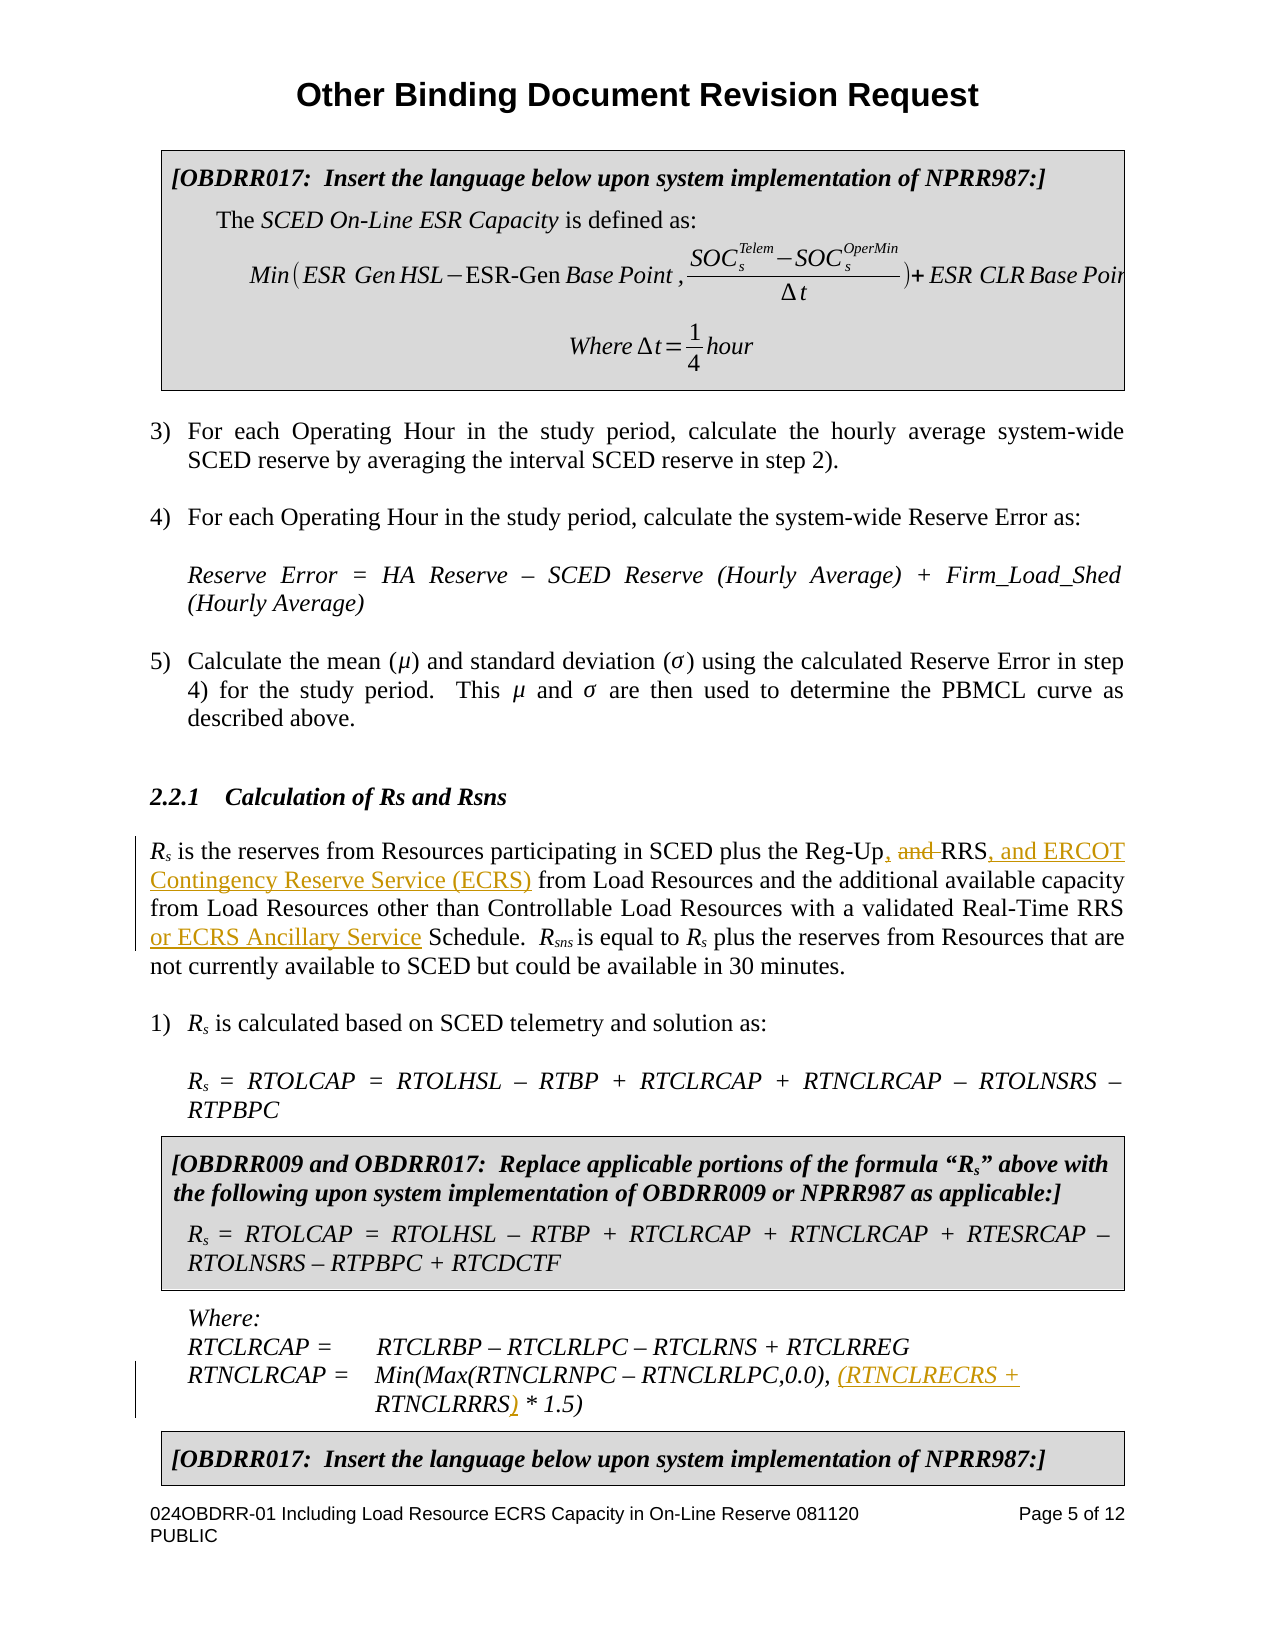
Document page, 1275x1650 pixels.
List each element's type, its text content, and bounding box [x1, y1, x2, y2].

text Rs is the reserves from Resources participating in SCED plus the Reg-Up RRS from Load Resources and the additional available capacity from Load Resources other than Controllable Load Resources with a validated Real-Time RRS Schedule. Rsns is equal to Rs plus the reserves from Resources that are not currently available to SCED but could be available in 30 minutes. [150, 836, 1125, 980]
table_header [162, 1432, 1124, 1485]
text RTNCLRCAP = Min(Max(RTNCLRNPC – RTNCLRLPC,0.0), [187, 1361, 1125, 1389]
text 1) Rs is calculated based on SCED telemetry and solution as: [150, 1008, 1125, 1037]
table_header [OBDRR009 and OBDRR017: Replace applicable portions of the formula “Rs” above with the following upon system implementation of OBDRR009 or NPRR987 as applicable:] Rs = RTOLCAP = RTOLHSL – RTBP + RTCLRCAP + RTNCLRCAP + RTESRCAP – RTOLNSRS – RTPBPC + RTCDCTF [162, 1137, 1124, 1289]
text 4) For each Operating Hour in the study period, calculate the system-wide Reserve Error as: [150, 502, 1125, 531]
text Where: [187, 1303, 1125, 1332]
text RTNCLRRRS * 1.5) [337, 1389, 1125, 1418]
text RTCLRCAP = RTCLRBP – RTCLRLPC – RTCLRNS + RTCLRREG [187, 1332, 1125, 1361]
text 2.2.1 Calculation of Rs and Rsns [150, 782, 1125, 811]
text 3) For each Operating Hour in the study period, calculate the hourly average system-wide SCED reserve by averaging the interval SCED reserve in step 2). [150, 416, 1125, 473]
table_header [OBDRR017: Insert the language below upon system implementation of NPRR987:] The SCED On-Line ESR Capacity is defined as: [162, 151, 1124, 390]
text Rs = RTOLCAP = RTOLHSL – RTBP + RTCLRCAP + RTNCLRCAP – RTOLNSRS – RTPBPC [187, 1066, 1125, 1123]
text Reserve Error = HA Reserve – SCED Reserve (Hourly Average) + Firm_Load_Shed (Hourly Average) [187, 560, 1125, 617]
text 5) Calculate the mean () and standard deviation () using the calculated Reserve Error in step 4) for the study period. This and are then used to determine the PBMCL curve as described above. [150, 646, 1125, 732]
